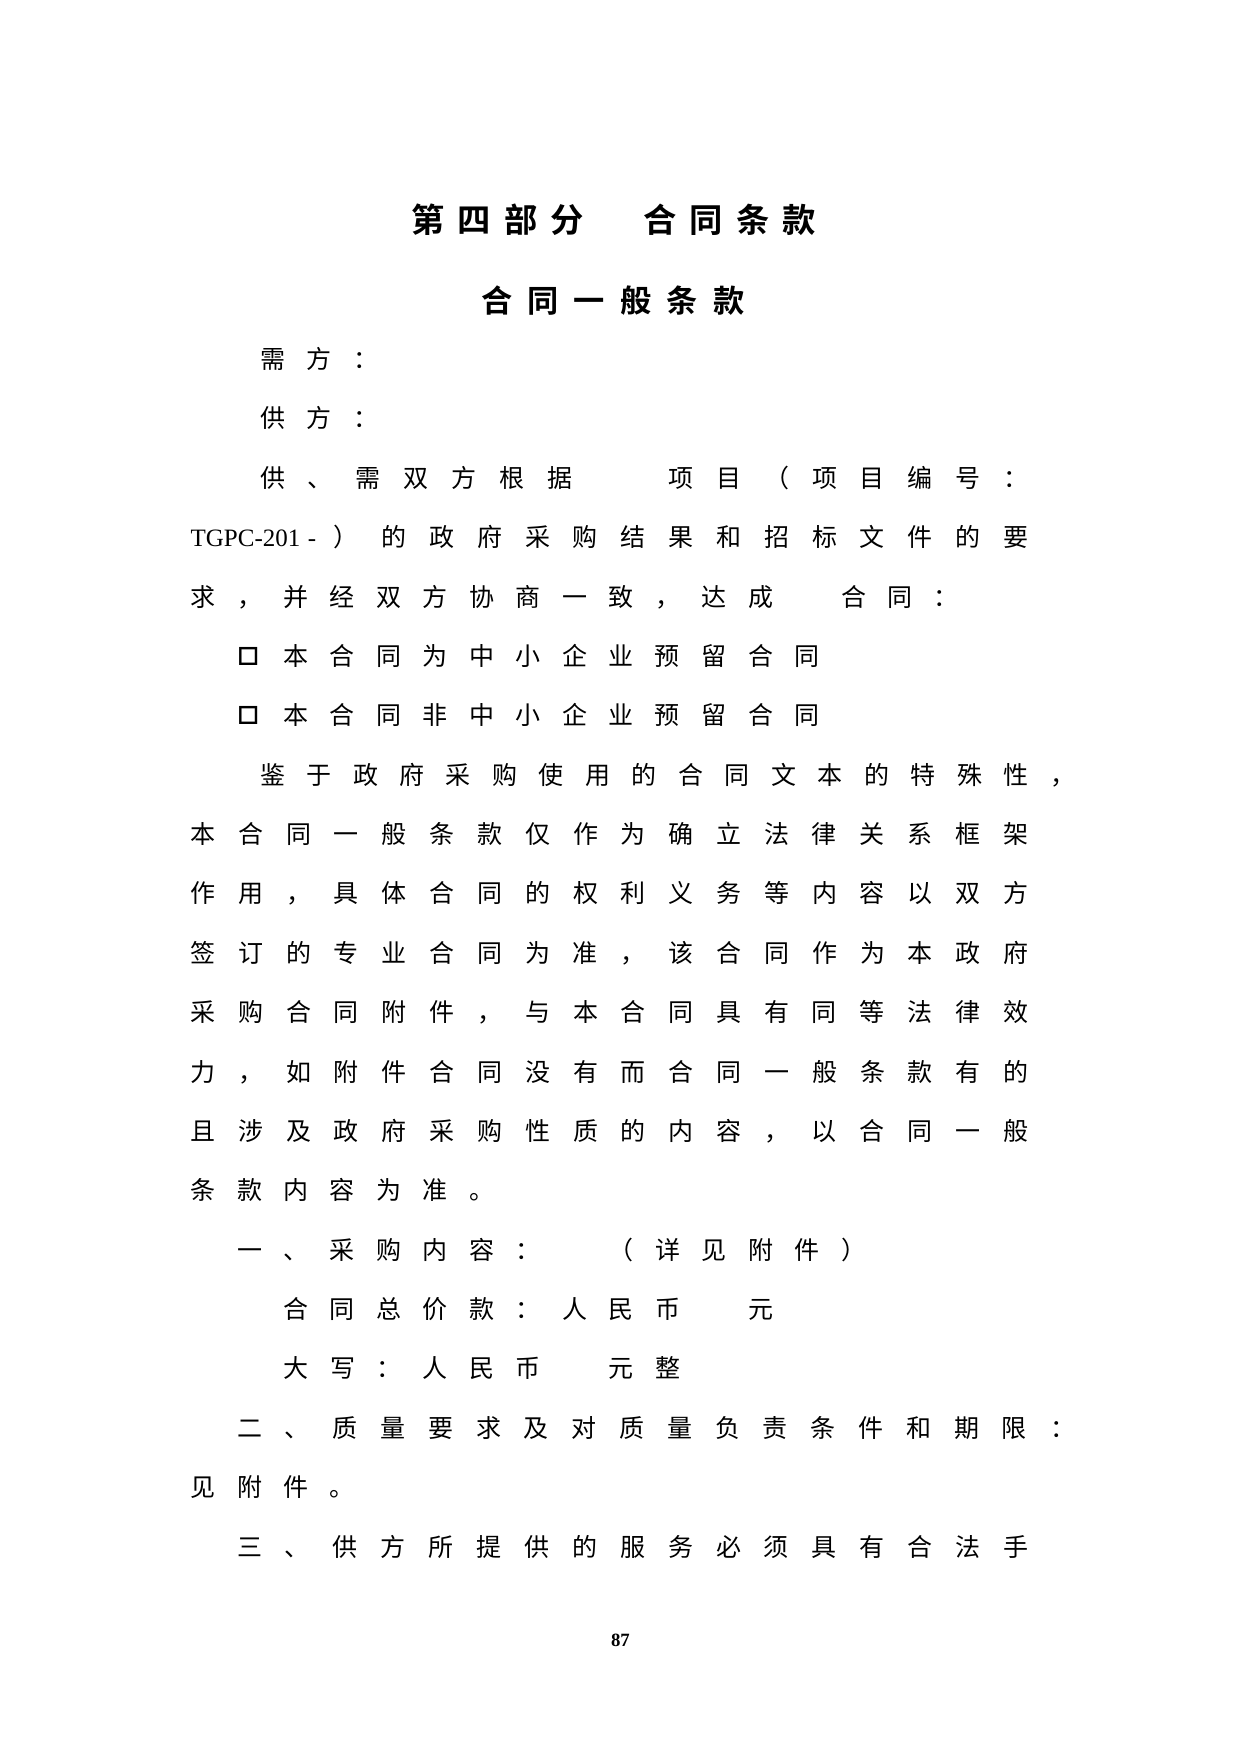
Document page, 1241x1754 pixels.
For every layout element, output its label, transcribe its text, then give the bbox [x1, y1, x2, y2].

subtitle 第四部分 合同条款 [190, 189, 1050, 249]
text 合同一般条款 [190, 269, 1050, 328]
text 大写：人民币 元整 [190, 1337, 1050, 1397]
text 需方： [190, 328, 1050, 387]
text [190, 1516, 1050, 1575]
text 一、采购内容： （详见附件） [190, 1219, 1050, 1278]
text 鉴于政府采购使用的合同文本的特殊性，本合同一般条款仅作为确立法律关系框架作用，具体合同的权利义务等内容以双方签订的专业合同为准，该合同作为本政府采购合同附件，与本合同具有同等法律效力，如附件合同没有而合同一般条款有的且涉及政府采购性质的内容，以合同一般条款内容为准。 [190, 744, 1050, 1219]
text 供方： [190, 387, 1050, 447]
text 供、需双方根据 项目（项目编号：TGPC-201 - ）的政府采购结果和招标文件的要求，并经双方协商一致，达成 合同： [190, 447, 1050, 625]
text 合同总价款：人民币 元 [190, 1278, 1050, 1337]
list 本合同非中小企业预留合同 [237, 684, 1050, 744]
text 二、质量要求及对质量负责条件和期限：见附件。 [190, 1397, 1050, 1516]
list 本合同为中小企业预留合同 [237, 625, 1050, 684]
